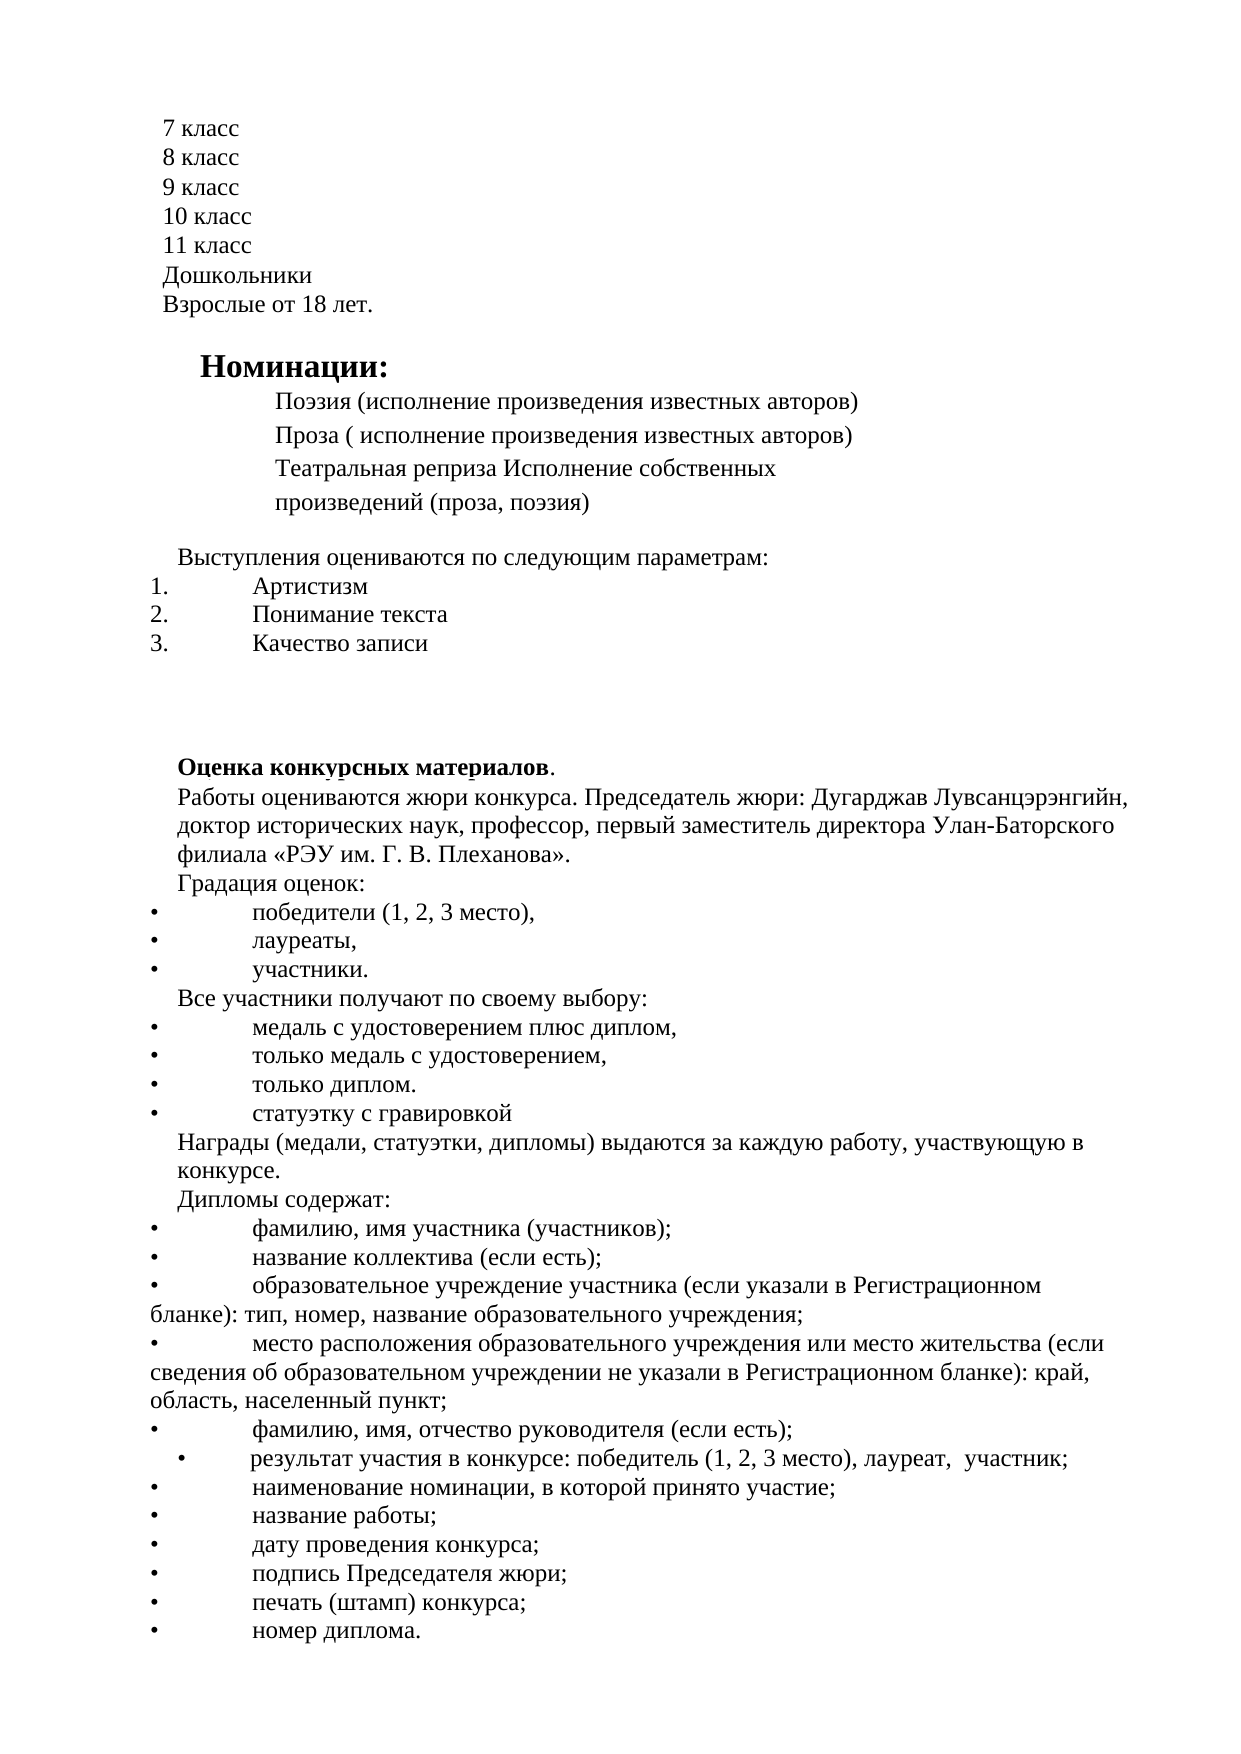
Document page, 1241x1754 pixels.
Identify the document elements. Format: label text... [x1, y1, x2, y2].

list статуэтку с гравировкой [150, 1098, 1134, 1127]
list Качество записи [150, 628, 1134, 657]
text Взрослые от 18 лет. [162, 289, 1134, 318]
text филиала «РЭУ им. Г. В. Плеханова». [177, 839, 1134, 868]
text 10 класс [162, 201, 1134, 230]
list название коллектива (если есть); [150, 1242, 1134, 1270]
list образовательное учреждение участника (если указали в Регистрационном бланке): тип, номер, название образовательного учреждения; [150, 1270, 1134, 1328]
text конкурсе. [177, 1155, 1134, 1184]
list фамилию, имя, отчество руководителя (если есть); [150, 1414, 1134, 1443]
text 9 класс [162, 172, 1134, 200]
list печать (штамп) конкурса; [150, 1587, 1134, 1615]
list наименование номинации, в которой принято участие; [150, 1472, 1134, 1500]
text Все участники получают по своему выбору: [177, 983, 1134, 1012]
text Дошкольники [162, 260, 1134, 289]
list только медаль с удостоверением, [150, 1040, 1134, 1069]
list участники. [150, 954, 1134, 983]
list только диплом. [150, 1069, 1134, 1098]
text 8 класс [162, 142, 1134, 171]
text Оценка конкурсных материалов. [177, 752, 1134, 781]
list лауреаты, [150, 925, 1134, 954]
text Поэзия (исполнение произведения известных авторов) Проза ( исполнение произведения известных авторов) Театральная реприза Исполнение собственных произведений (проза, поэзия) [275, 386, 869, 516]
list название работы; [150, 1500, 1134, 1529]
list подпись Председателя жюри; [150, 1558, 1134, 1587]
list победители (1, 2, 3 место), [150, 897, 1134, 925]
text 7 класс [162, 113, 1134, 141]
text доктор исторических наук, профессор, первый заместитель директора Улан-Баторского [177, 810, 1134, 839]
text Выступления оцениваются по следующим параметрам: [177, 542, 1134, 571]
list Артистизм [150, 571, 1134, 599]
text Номинации: [200, 347, 1134, 385]
text Градация оценок: [177, 868, 1134, 897]
list фамилию, имя участника (участников); [150, 1213, 1134, 1242]
list Понимание текста [150, 599, 1134, 628]
text Работы оцениваются жюри конкурса. Председатель жюри: Дугарджав Лувсанцэрэнгийн, [177, 782, 1134, 810]
text 11 класс [162, 231, 1134, 259]
text Дипломы содержат: [177, 1184, 1134, 1213]
list дату проведения конкурса; [150, 1529, 1134, 1558]
list медаль с удостоверением плюс диплом, [150, 1012, 1134, 1040]
text Награды (медали, статуэтки, дипломы) выдаются за каждую работу, участвующую в [177, 1127, 1134, 1155]
list номер диплома. [150, 1615, 1134, 1644]
text • результат участия в конкурсе: победитель (1, 2, 3 место), лауреат, участник; [177, 1443, 1134, 1472]
